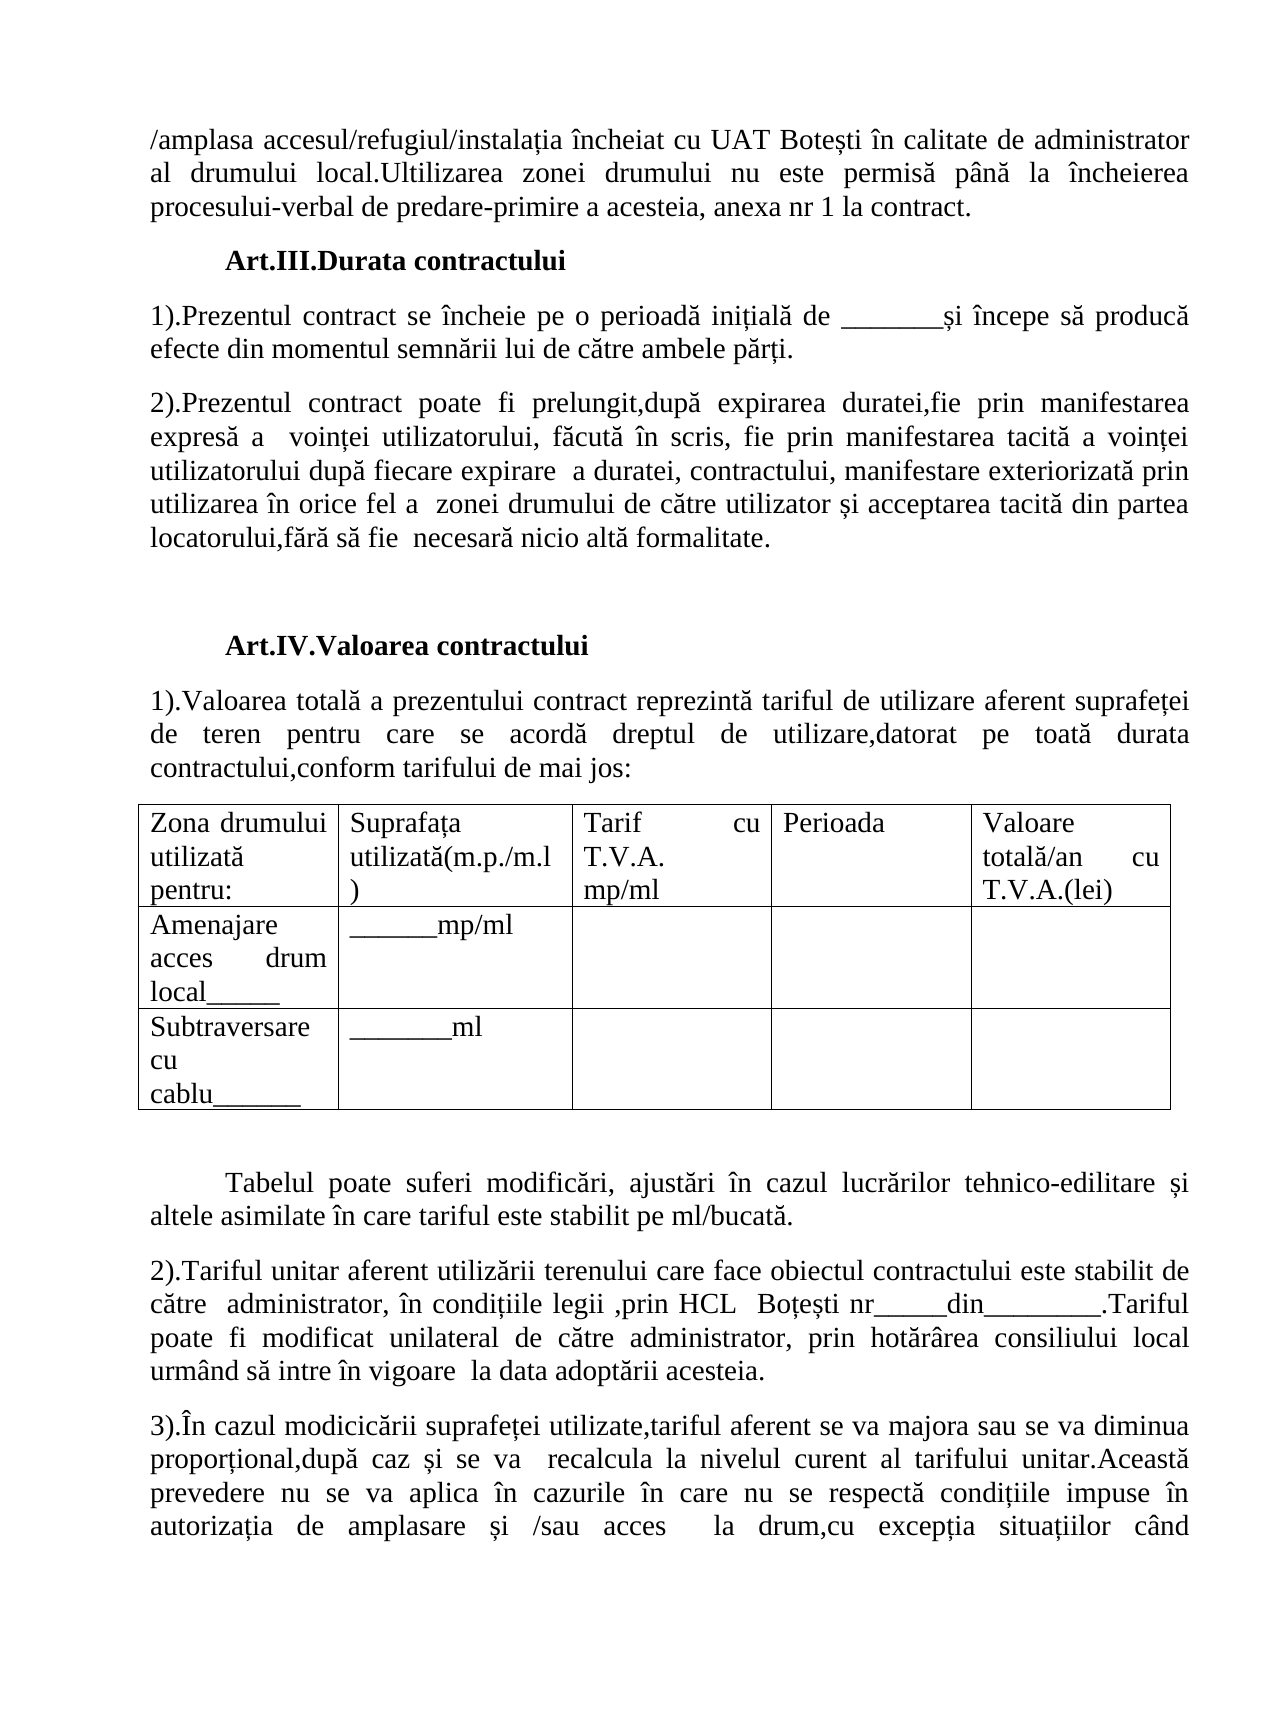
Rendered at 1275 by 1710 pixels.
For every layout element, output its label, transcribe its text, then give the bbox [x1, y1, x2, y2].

text 1).Valoarea totală a prezentului contract reprezintă tariful de utilizare aferent suprafeței de teren pentru care se acordă dreptul de utilizare,datorat pe toată durata contractului,conform tarifului de mai jos: [150, 683, 1191, 783]
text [150, 122, 1191, 222]
text Tabelul poate suferi modificări, ajustări în cazul lucrărilor tehnico-edilitare și altele asimilate în care tariful este stabilit pe ml/bucată. [150, 1165, 1191, 1232]
table_header Suprafața utilizată(m.p./m.l) [339, 805, 572, 906]
text Art.III.Durata contractului [150, 243, 1191, 277]
table_cell _______ml [339, 1009, 572, 1109]
table_cell [972, 907, 1170, 1008]
text 2).Prezentul contract poate fi prelungit,după expirarea duratei,fie prin manifestarea expresă a voinței utilizatorului, făcută în scris, fie prin manifestarea tacită a voinței utilizatorului după fiecare expirare a duratei, contractului, manifestare exteriorizată prin utilizarea în orice fel a zonei drumului de către utilizator și acceptarea tacită din partea locatorului,fără să fie necesară nicio altă formalitate. [150, 386, 1191, 553]
table_header Tarif cu T.V.A. mp/ml [573, 805, 771, 906]
table_cell Subtraversare cu cablu______ [139, 1009, 338, 1109]
table_cell [772, 1009, 971, 1109]
table_header Perioada [772, 805, 971, 906]
table_cell Amenajare acces drum local_____ [139, 907, 338, 1008]
table_header Valoare totală/an cu T.V.A.(lei) [972, 805, 1170, 906]
text 2).Tariful unitar aferent utilizării terenului care face obiectul contractului este stabilit de către administrator, în condițiile legii ,prin HCL Boțești nr_____din________.Tariful poate fi modificat unilateral de către administrator, prin hotărârea consiliului local urmând să intre în vigoare la data adoptării acesteia. [150, 1253, 1191, 1387]
table_cell [972, 1009, 1170, 1109]
table_cell [573, 907, 771, 1008]
table_cell ______mp/ml [339, 907, 572, 1008]
table_cell [772, 907, 971, 1008]
table_cell [573, 1009, 771, 1109]
table_header Zona drumului utilizată pentru: [139, 805, 338, 906]
text 1).Prezentul contract se încheie pe o perioadă inițială de _______și începe să producă efecte din momentul semnării lui de către ambele părți. [150, 298, 1191, 365]
text Art.IV.Valoarea contractului [150, 628, 1191, 662]
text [150, 1408, 1191, 1542]
